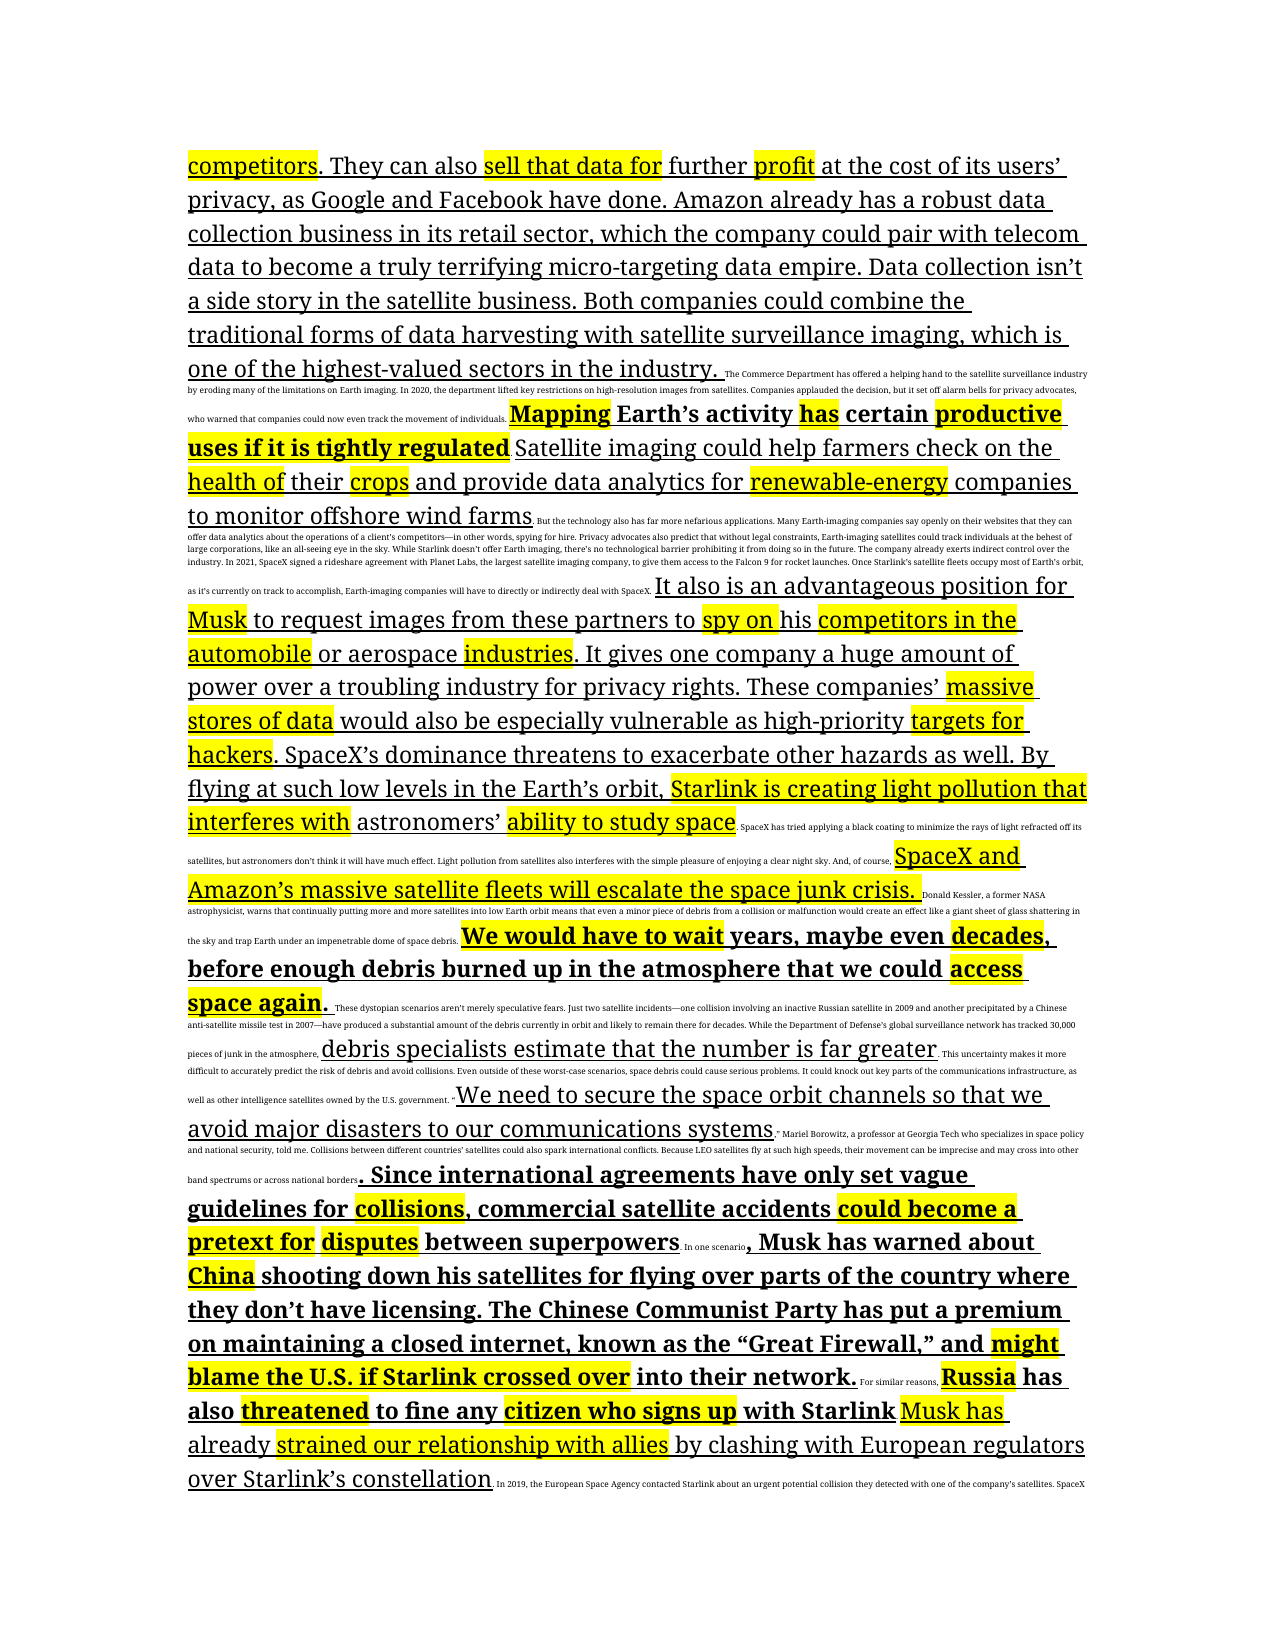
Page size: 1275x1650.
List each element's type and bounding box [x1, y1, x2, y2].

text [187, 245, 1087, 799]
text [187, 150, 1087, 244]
text [187, 800, 1087, 1494]
